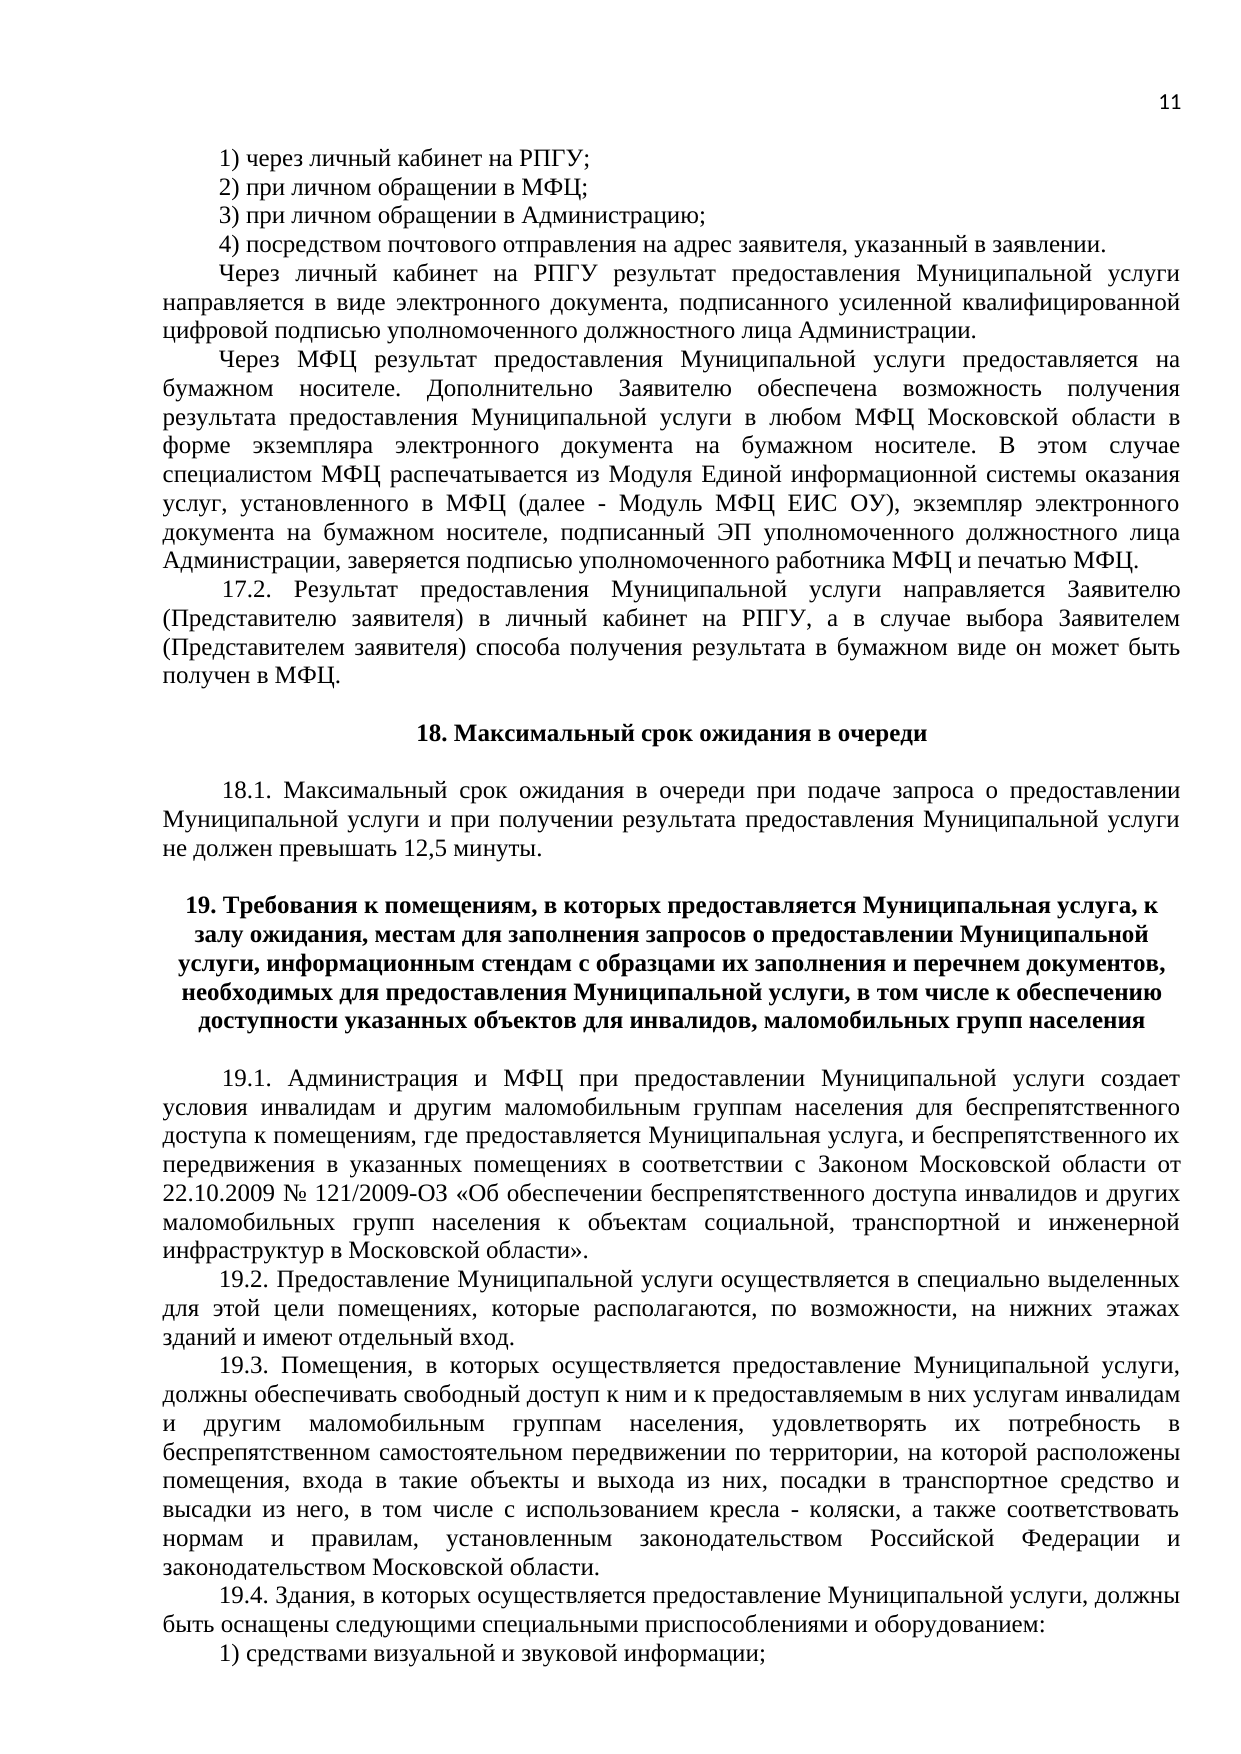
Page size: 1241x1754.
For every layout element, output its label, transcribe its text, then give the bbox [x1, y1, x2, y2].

text Через МФЦ результат предоставления Муниципальной услуги предоставляется на бумажном носителе. Дополнительно Заявителю обеспечена возможность получения результата предоставления Муниципальной услуги в любом МФЦ Московской области в форме экземпляра электронного документа на бумажном носителе. В этом случае специалистом МФЦ распечатывается из Модуля Единой информационной системы оказания услуг, установленного в МФЦ (далее - Модуль МФЦ ЕИС ОУ), экземпляр электронного документа на бумажном носителе, подписанный ЭП уполномоченного должностного лица Администрации, заверяется подписью уполномоченного работника МФЦ и печатью МФЦ. [162, 344, 1181, 574]
text 19.1. Администрация и МФЦ при предоставлении Муниципальной услуги создает условия инвалидам и другим маломобильным группам населения для беспрепятственного доступа к помещениям, где предоставляется Муниципальная услуга, и беспрепятственного их передвижения в указанных помещениях в соответствии с Законом Московской области от 22.10.2009 № 121/2009-ОЗ «Об обеспечении беспрепятственного доступа инвалидов и других маломобильных групп населения к объектам социальной, транспортной и инженерной инфраструктур в Московской области». [162, 1063, 1181, 1264]
text 1) средствами визуальной и звуковой информации; [162, 1638, 1181, 1667]
text 4) посредством почтового отправления на адрес заявителя, указанный в заявлении. [162, 229, 1181, 258]
text 18.1. Максимальный срок ожидания в очереди при подаче запроса о предоставлении Муниципальной услуги и при получении результата предоставления Муниципальной услуги не должен превышать 12,5 минуты. [162, 776, 1181, 862]
title 18. Максимальный срок ожидания в очереди [162, 718, 1181, 747]
text 2) при личном обращении в МФЦ; [162, 172, 1181, 201]
text 17.2. Результат предоставления Муниципальной услуги направляется Заявителю (Представителю заявителя) в личный кабинет на РПГУ, а в случае выбора Заявителем (Представителем заявителя) способа получения результата в бумажном виде он может быть получен в МФЦ. [162, 574, 1181, 689]
text 1) через личный кабинет на РПГУ; [162, 143, 1181, 172]
text 3) при личном обращении в Администрацию; [162, 201, 1181, 229]
text 19.4. Здания, в которых осуществляется предоставление Муниципальной услуги, должны быть оснащены следующими специальными приспособлениями и оборудованием: [162, 1581, 1181, 1638]
text Через личный кабинет на РПГУ результат предоставления Муниципальной услуги направляется в виде электронного документа, подписанного усиленной квалифицированной цифровой подписью уполномоченного должностного лица Администрации. [162, 258, 1181, 344]
title 19. Требования к помещениям, в которых предоставляется Муниципальная услуга, к залу ожидания, местам для заполнения запросов о предоставлении Муниципальной услуги, информационным стендам с образцами их заполнения и перечнем документов, необходимых для предоставления Муниципальной услуги, в том числе к обеспечению доступности указанных объектов для инвалидов, маломобильных групп населения [162, 891, 1181, 1034]
text 19.2. Предоставление Муниципальной услуги осуществляется в специально выделенных для этой цели помещениях, которые располагаются, по возможности, на нижних этажах зданий и имеют отдельный вход. [162, 1264, 1181, 1351]
text 19.3. Помещения, в которых осуществляется предоставление Муниципальной услуги, должны обеспечивать свободный доступ к ним и к предоставляемым в них услугам инвалидам и другим маломобильным группам населения, удовлетворять их потребность в беспрепятственном самостоятельном передвижении по территории, на которой расположены помещения, входа в такие объекты и выхода из них, посадки в транспортное средство и высадки из него, в том числе с использованием кресла - коляски, а также соответствовать нормам и правилам, установленным законодательством Российской Федерации и законодательством Московской области. [162, 1351, 1181, 1581]
